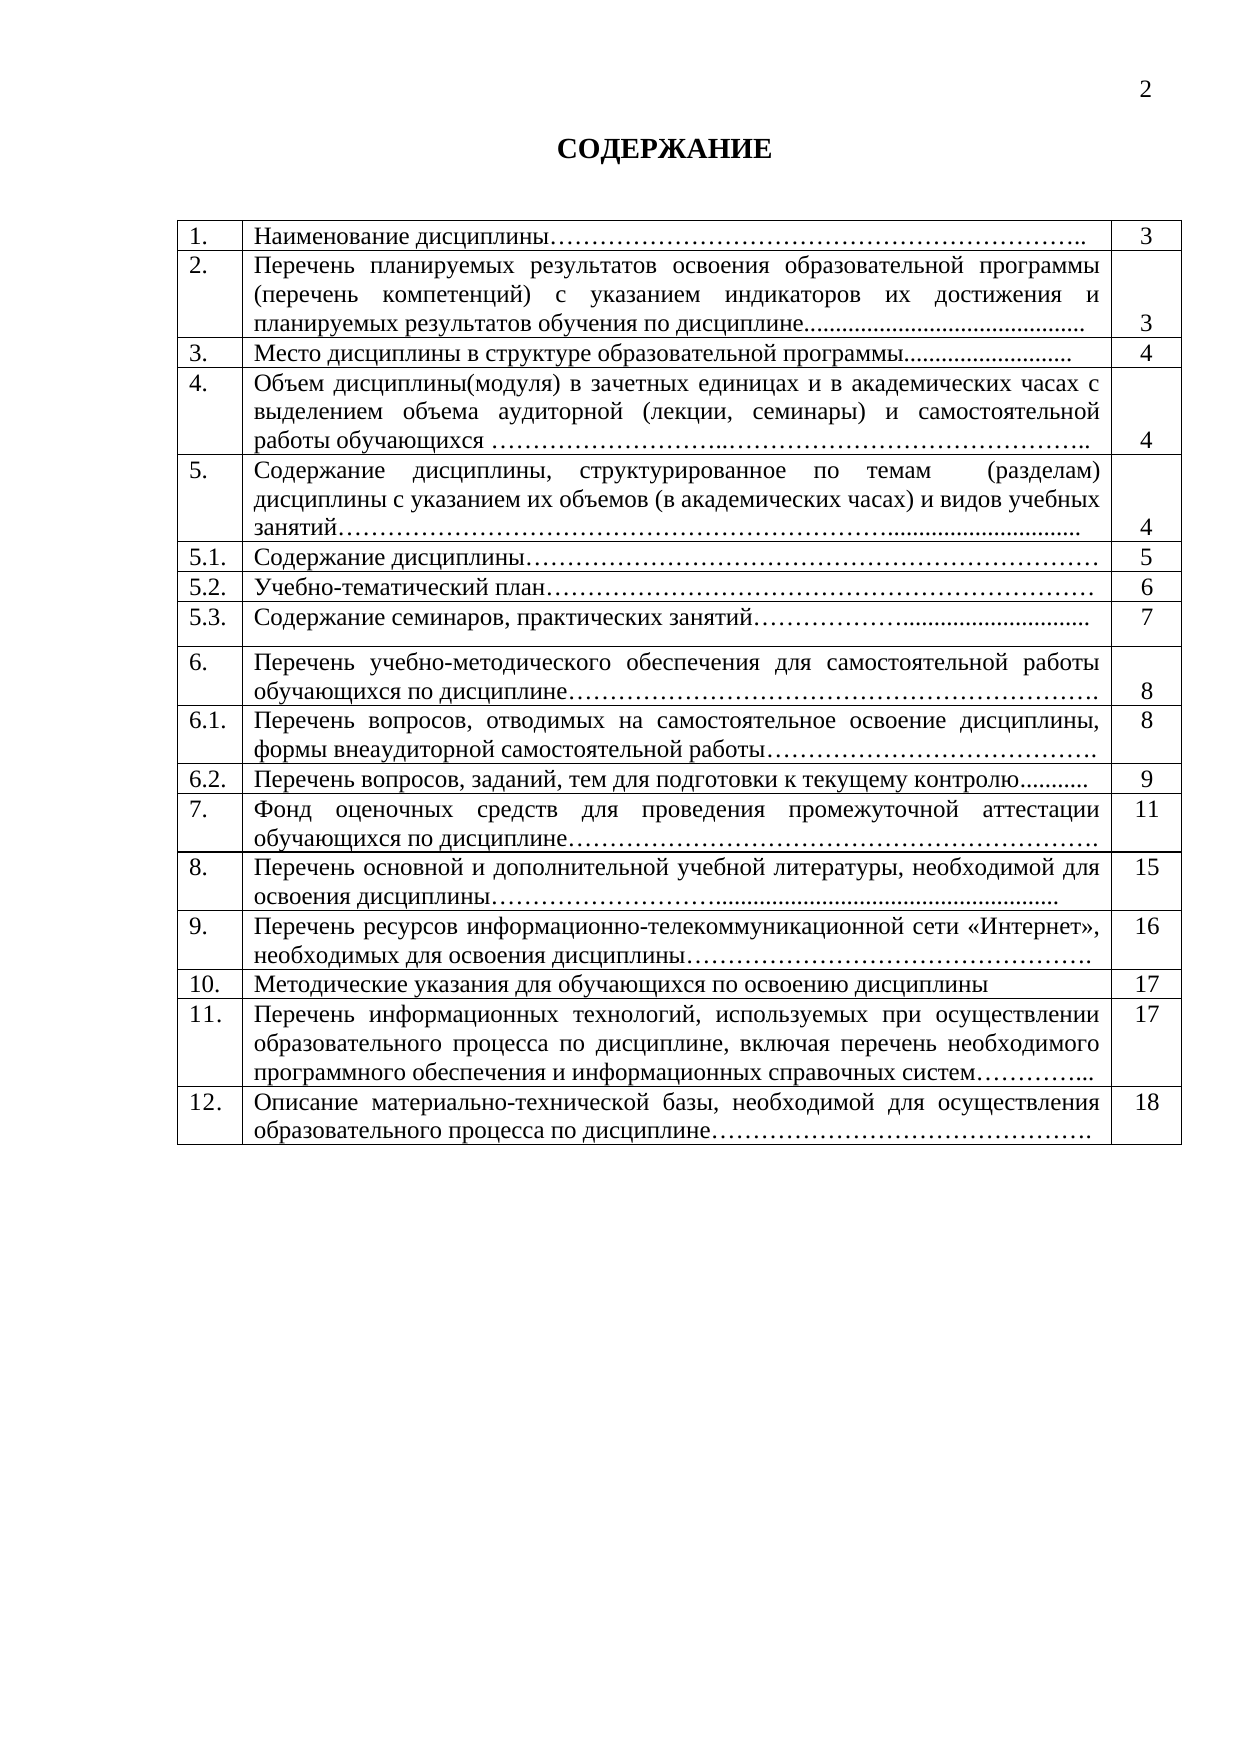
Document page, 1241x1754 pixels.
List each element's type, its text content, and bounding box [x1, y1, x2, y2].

table_cell 6.1. [178, 706, 242, 763]
table_cell 5 [1112, 542, 1181, 571]
table_cell Перечень ресурсов информационно-телекоммуникационной сети «Интернет», необходимых для освоения дисциплины…………………………………………. [243, 911, 1111, 968]
table_cell 3. [178, 338, 242, 367]
table_cell Перечень основной и дополнительной учебной литературы, необходимой для освоения дисциплины………………………....................................................... [243, 853, 1111, 910]
table_cell Объем дисциплины(модуля) в зачетных единицах и в академических часах с выделением объема аудиторной (лекции, семинары) и самостоятельной работы обучающихся ………………………..…………………………………….. [243, 368, 1111, 454]
table_cell 4 [1112, 368, 1181, 454]
table_cell 3 [1112, 251, 1181, 337]
table_cell 15 [1112, 853, 1181, 910]
table_cell Методические указания для обучающихся по освоению дисциплины [243, 970, 1111, 998]
table_cell Место дисциплины в структуре образовательной программы........................... [243, 338, 1111, 367]
table_cell 5.3. [178, 602, 242, 646]
text СОДЕРЖАНИЕ [177, 131, 1152, 165]
table_header 1. [178, 221, 242, 249]
table_cell 7. [178, 794, 242, 851]
table_cell 2. [178, 251, 242, 337]
table_cell 10. [178, 970, 242, 998]
table_cell Перечень информационных технологий, используемых при осуществлении образовательного процесса по дисциплине, включая перечень необходимого программного обеспечения и информационных справочных систем…………... [243, 999, 1111, 1086]
table_cell 11 [1112, 794, 1181, 851]
table_cell Содержание семинаров, практических занятий……………….............................. [243, 602, 1111, 646]
table_header 3 [1112, 221, 1181, 249]
table_cell 5.1. [178, 542, 242, 571]
table_cell Учебно-тематический план………………………………………………………… [243, 572, 1111, 601]
table_cell 8. [178, 853, 242, 910]
table_cell Фонд оценочных средств для проведения промежуточной аттестации обучающихся по дисциплине………………………………………………………. [243, 794, 1111, 851]
table_cell Перечень планируемых результатов освоения образовательной программы (перечень компетенций) с указанием индикаторов их достижения и планируемых результатов обучения по дисциплине............................................. [243, 251, 1111, 337]
table_cell 16 [1112, 911, 1181, 968]
table_cell 6. [178, 647, 242, 704]
table_cell Перечень учебно-методического обеспечения для самостоятельной работы обучающихся по дисциплине………………………………………………………. [243, 647, 1111, 704]
table_cell 8 [1112, 647, 1181, 704]
table_cell 8 [1112, 706, 1181, 763]
table_cell 17 [1112, 970, 1181, 998]
table_cell 18 [1112, 1087, 1181, 1144]
table_cell Содержание дисциплины, структурированное по темам Указание разделов и тем, отводимых на самостоятельное освоение обучающихся дисциплине занятий и самостоятельной работы (разделам) дисциплины с указанием их объемов (в академических часах) и видов учебных занятий…………………………………………………………............................... [243, 455, 1111, 541]
table_cell 6 [1112, 572, 1181, 601]
table_cell Содержание дисциплины…………………………………………………………… [243, 542, 1111, 571]
table_cell 7 [1112, 602, 1181, 646]
table_cell 17 [1112, 999, 1181, 1086]
table_cell Описание материально-технической базы, необходимой для осуществления образовательного процесса по дисциплине………………………………………. [243, 1087, 1111, 1144]
table_cell 5.2. [178, 572, 242, 601]
table_cell 12. [178, 1087, 242, 1144]
table_cell 4 [1112, 338, 1181, 367]
table_header Наименование дисциплины……………………………………………………….. [243, 221, 1111, 249]
table_cell 4 [1112, 455, 1181, 541]
table_cell 4. [178, 368, 242, 454]
table_cell 5. [178, 455, 242, 541]
table_cell 9. [178, 911, 242, 968]
table_cell Перечень вопросов, отводимых на самостоятельное освоение дисциплины, формы внеаудиторной самостоятельной работы…………………………………. [243, 706, 1111, 763]
table_cell 9 [1112, 764, 1181, 793]
table_cell 6.2. [178, 764, 242, 793]
table_cell Перечень вопросов, заданий, тем для подготовки к текущему контролю........... [243, 764, 1111, 793]
table_cell 11. [178, 999, 242, 1086]
